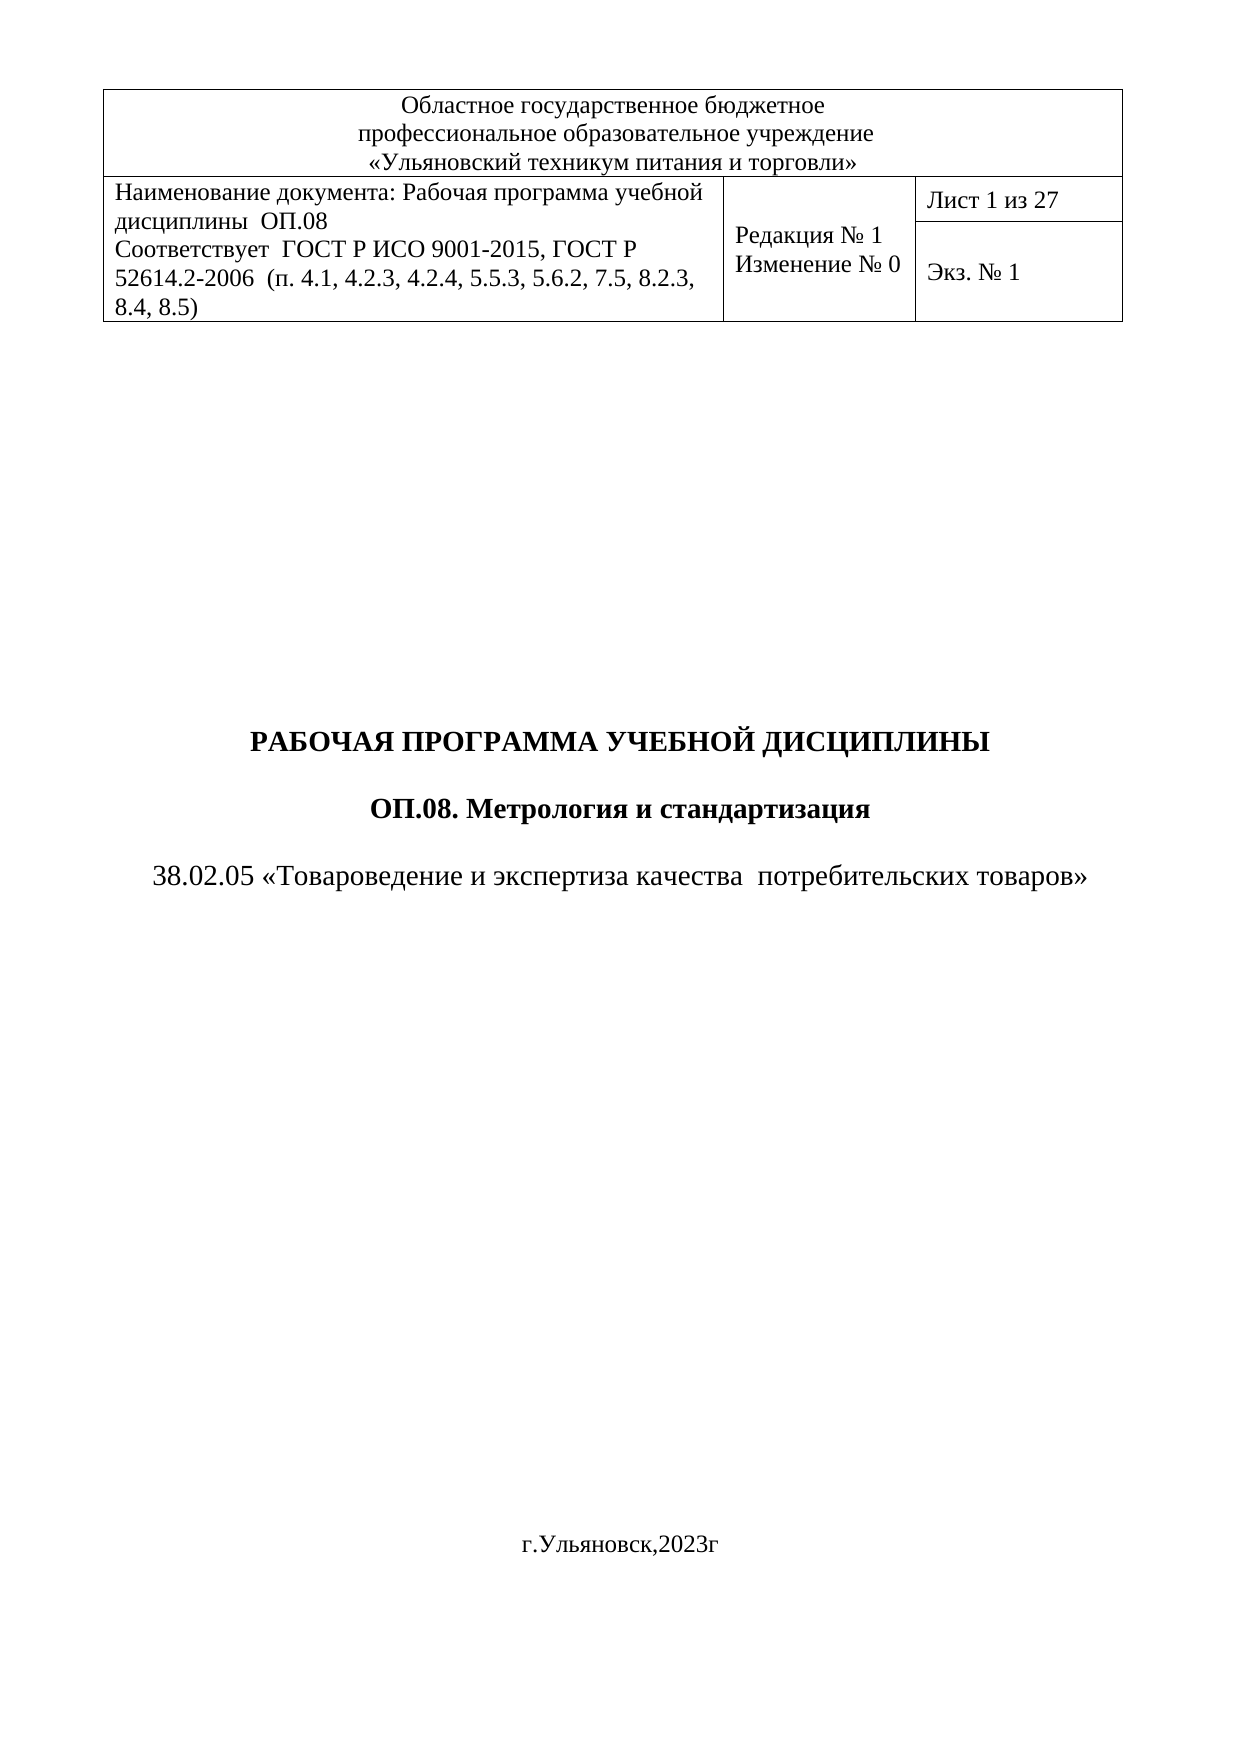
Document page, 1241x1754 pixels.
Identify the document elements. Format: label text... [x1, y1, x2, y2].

text г.Ульяновск,2023г [118, 1529, 1122, 1558]
text 38.02.05 «Товароведение и экспертиза качества потребительских товаров» [118, 858, 1122, 892]
table_cell Экз. № 1 [916, 222, 1122, 321]
table_cell Наименование документа: Рабочая программа учебной дисциплины ОП.08 Соответствует ГОСТ Р ИСО 9001-2015, ГОСТ Р 52614.2-2006 (п. 4.1, 4.2.3, 4.2.4, 5.5.3, 5.6.2, 7.5, 8.2.3, 8.4, 8.5) [104, 177, 723, 321]
table_cell Редакция № 1 Изменение № 0 [724, 177, 915, 321]
text ОП.08. Метрология и стандартизация [118, 791, 1122, 825]
text РАБОЧАЯ ПРОГРАММА УЧЕБНОЙ ДИСЦИПЛИНЫ [118, 724, 1122, 758]
table_cell Лист 1 из 27 [916, 177, 1122, 221]
table_header Областное государственное бюджетное профессиональное образовательное учреждение «Ульяновский техникум питания и торговли» [104, 90, 1122, 176]
